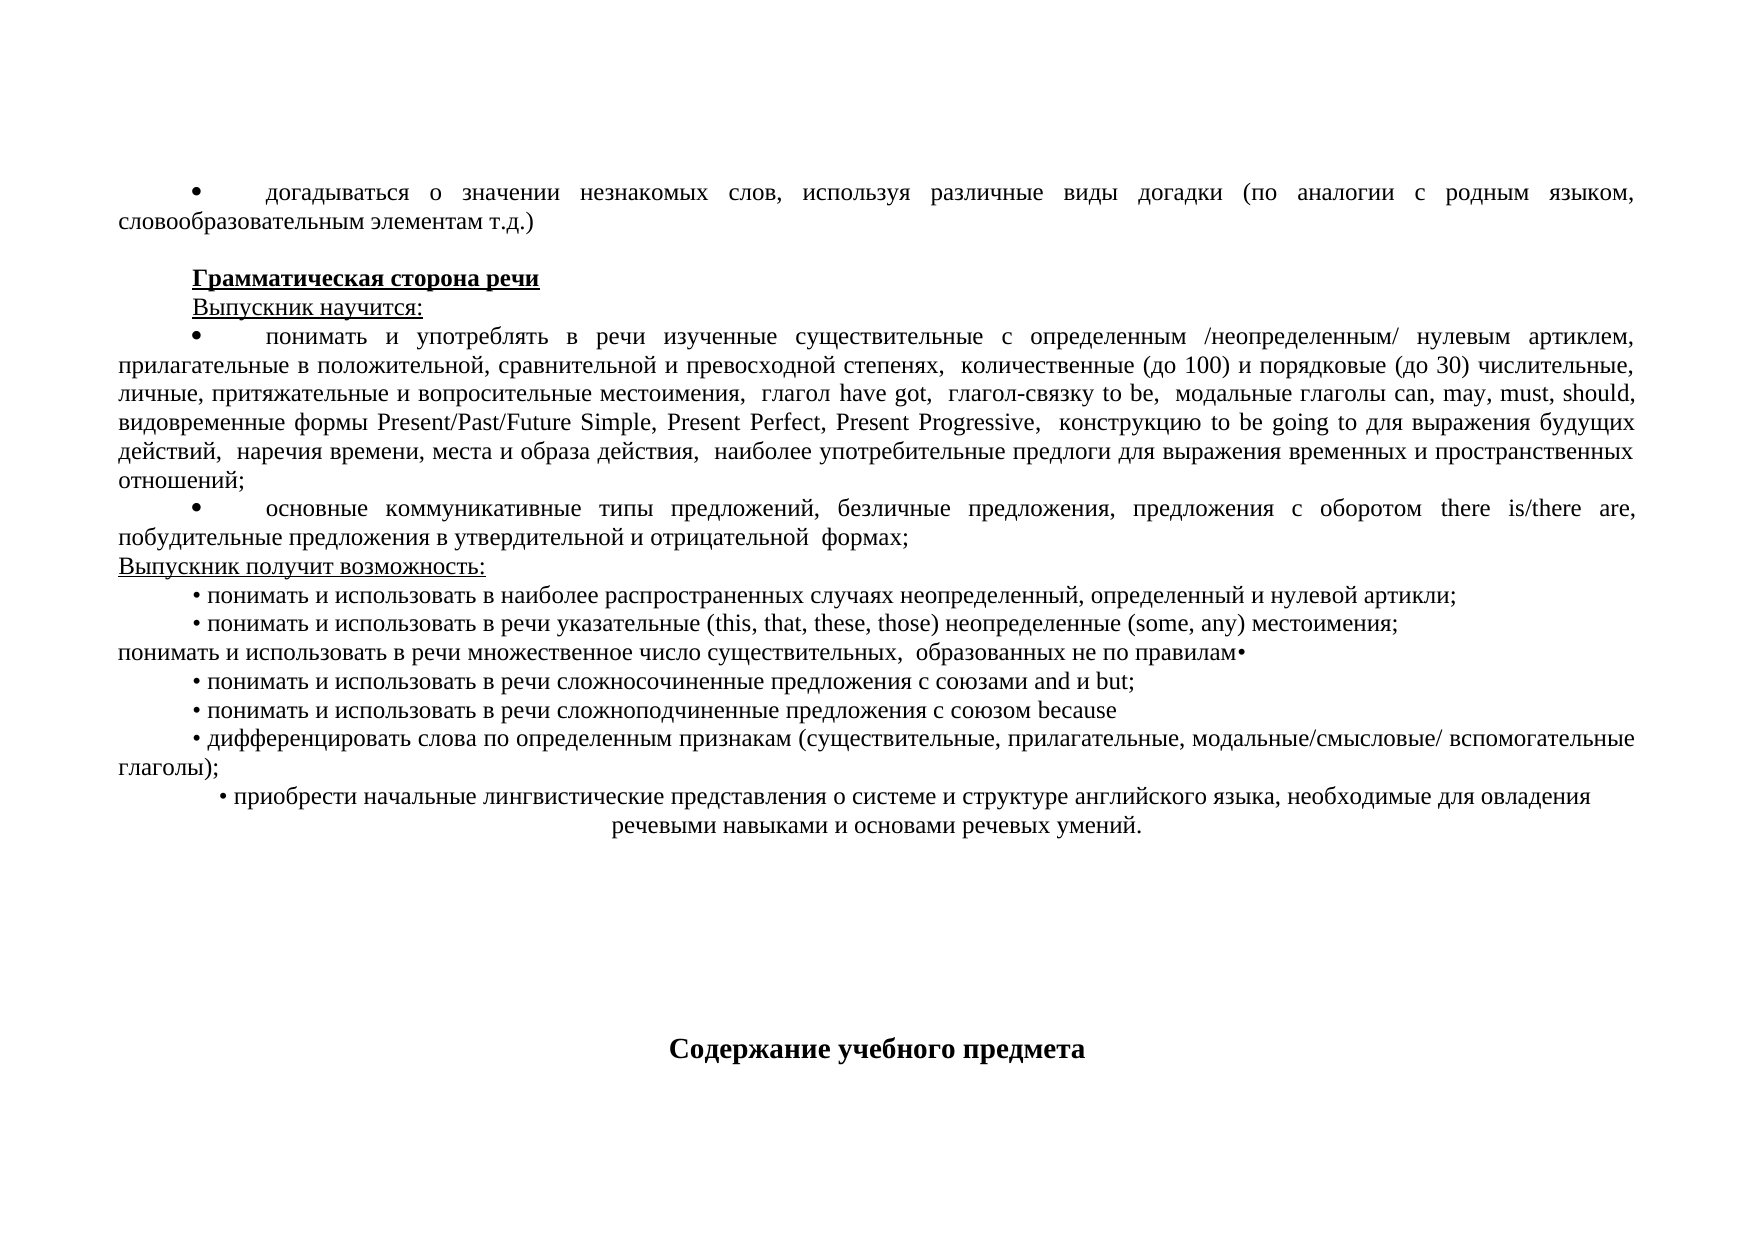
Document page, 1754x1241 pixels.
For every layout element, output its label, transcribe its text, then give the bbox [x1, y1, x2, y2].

text • понимать и использовать в речи указательные (this, that, these, those) неопределенные (some, any) местоимения; [118, 608, 1636, 637]
list понимать и употреблять в речи изученные существительные с определенным /неопределенным/ нулевым артиклем, прилагательные в положительной, сравнительной и превосходной степенях, количественные (до 100) и порядковые (до 30) числительные, личные, притяжательные и вопросительные местоимения, глагол have got, глагол-связку to be, модальные глаголы can, may, must, should, видовременные формы Present/Past/Future Simple, Present Perfect, Present Progressive, конструкцию to be going to для выражения будущих действий, наречия времени, места и образа действия, наиболее употребительные предлоги для выражения временных и пространственных отношений; [118, 321, 1636, 493]
text Выпускник научится: [118, 292, 1636, 321]
text Содержание учебного предмета [118, 1031, 1636, 1065]
text • понимать и использовать в речи сложносочиненные предложения с союзами and и but; [118, 666, 1636, 695]
list основные коммуникативные типы предложений, безличные предложения, предложения с оборотом there is/there are, побудительные предложения в утвердительной и отрицательной формах; [118, 493, 1636, 551]
text • дифференцировать слова по определенным признакам (существительные, прилагательные, модальные/смысловые/ вспомогательные глаголы); [118, 723, 1636, 781]
list догадываться о значении незнакомых слов, используя различные виды догадки (по аналогии с родным языком, словообразовательным элементам т.д.) [118, 177, 1636, 235]
text Грамматическая сторона речи [118, 263, 1636, 292]
text Выпускник получит возможность: [118, 551, 1636, 580]
text • понимать и использовать в наиболее распространенных случаях неопределенный, определенный и нулевой артикли; [118, 580, 1636, 608]
text •понимать и использовать в речи множественное число существительных, образованных не по правилам [118, 637, 1636, 666]
text • понимать и использовать в речи сложноподчиненные предложения с союзом because [118, 695, 1636, 723]
text • приобрести начальные лингвистические представления о системе и структуре английского языка, необходимые для овладения речевыми навыками и основами речевых умений. [118, 781, 1636, 838]
